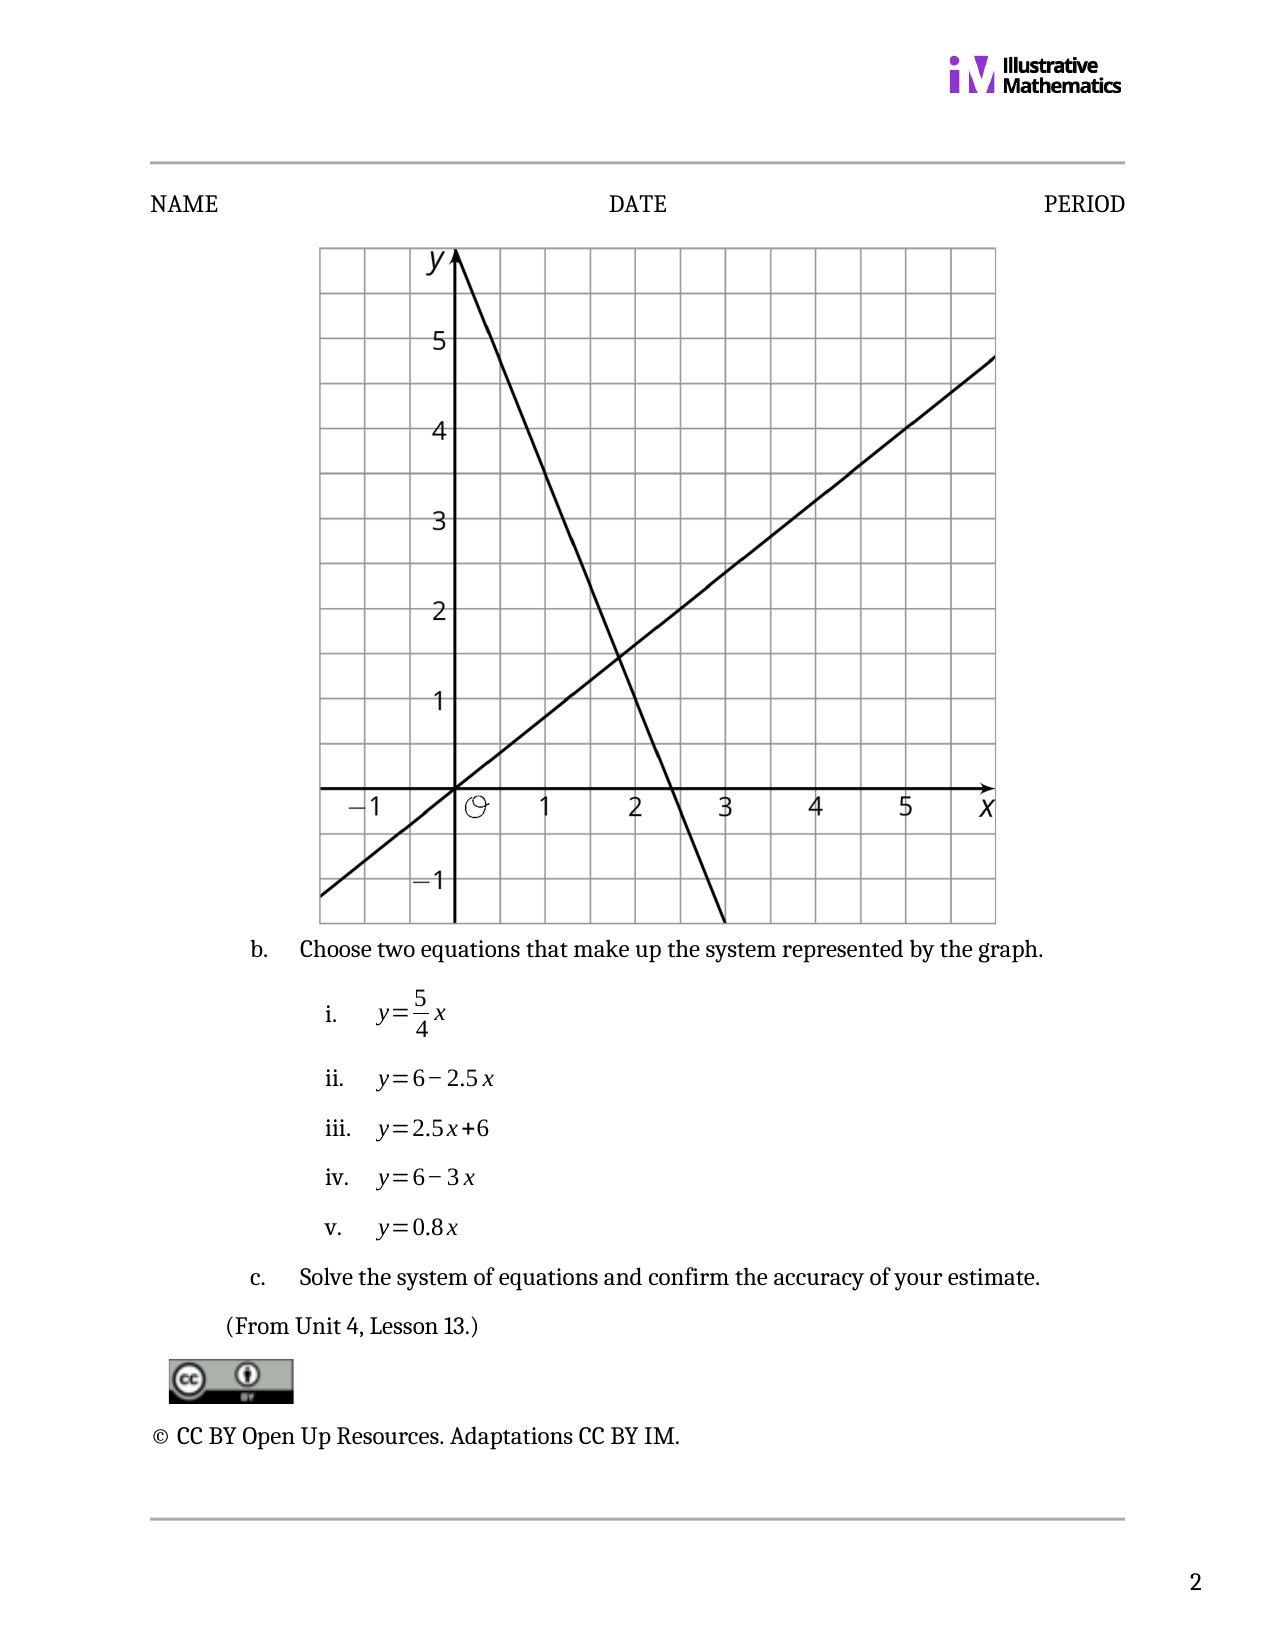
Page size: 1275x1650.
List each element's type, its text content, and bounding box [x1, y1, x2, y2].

picture [168, 1359, 294, 1404]
list Solve the system of equations and confirm the accuracy of your estimate. [250, 1262, 1125, 1291]
picture [318, 247, 997, 925]
picture [949, 55, 1121, 93]
text © CC BY Open Up Resources. Adaptations CC BY IM. [150, 1422, 1125, 1451]
list (From Unit 4, Lesson 13.) [175, 1312, 1125, 1341]
list Choose two equations that make up the system represented by the graph. [250, 935, 1125, 963]
